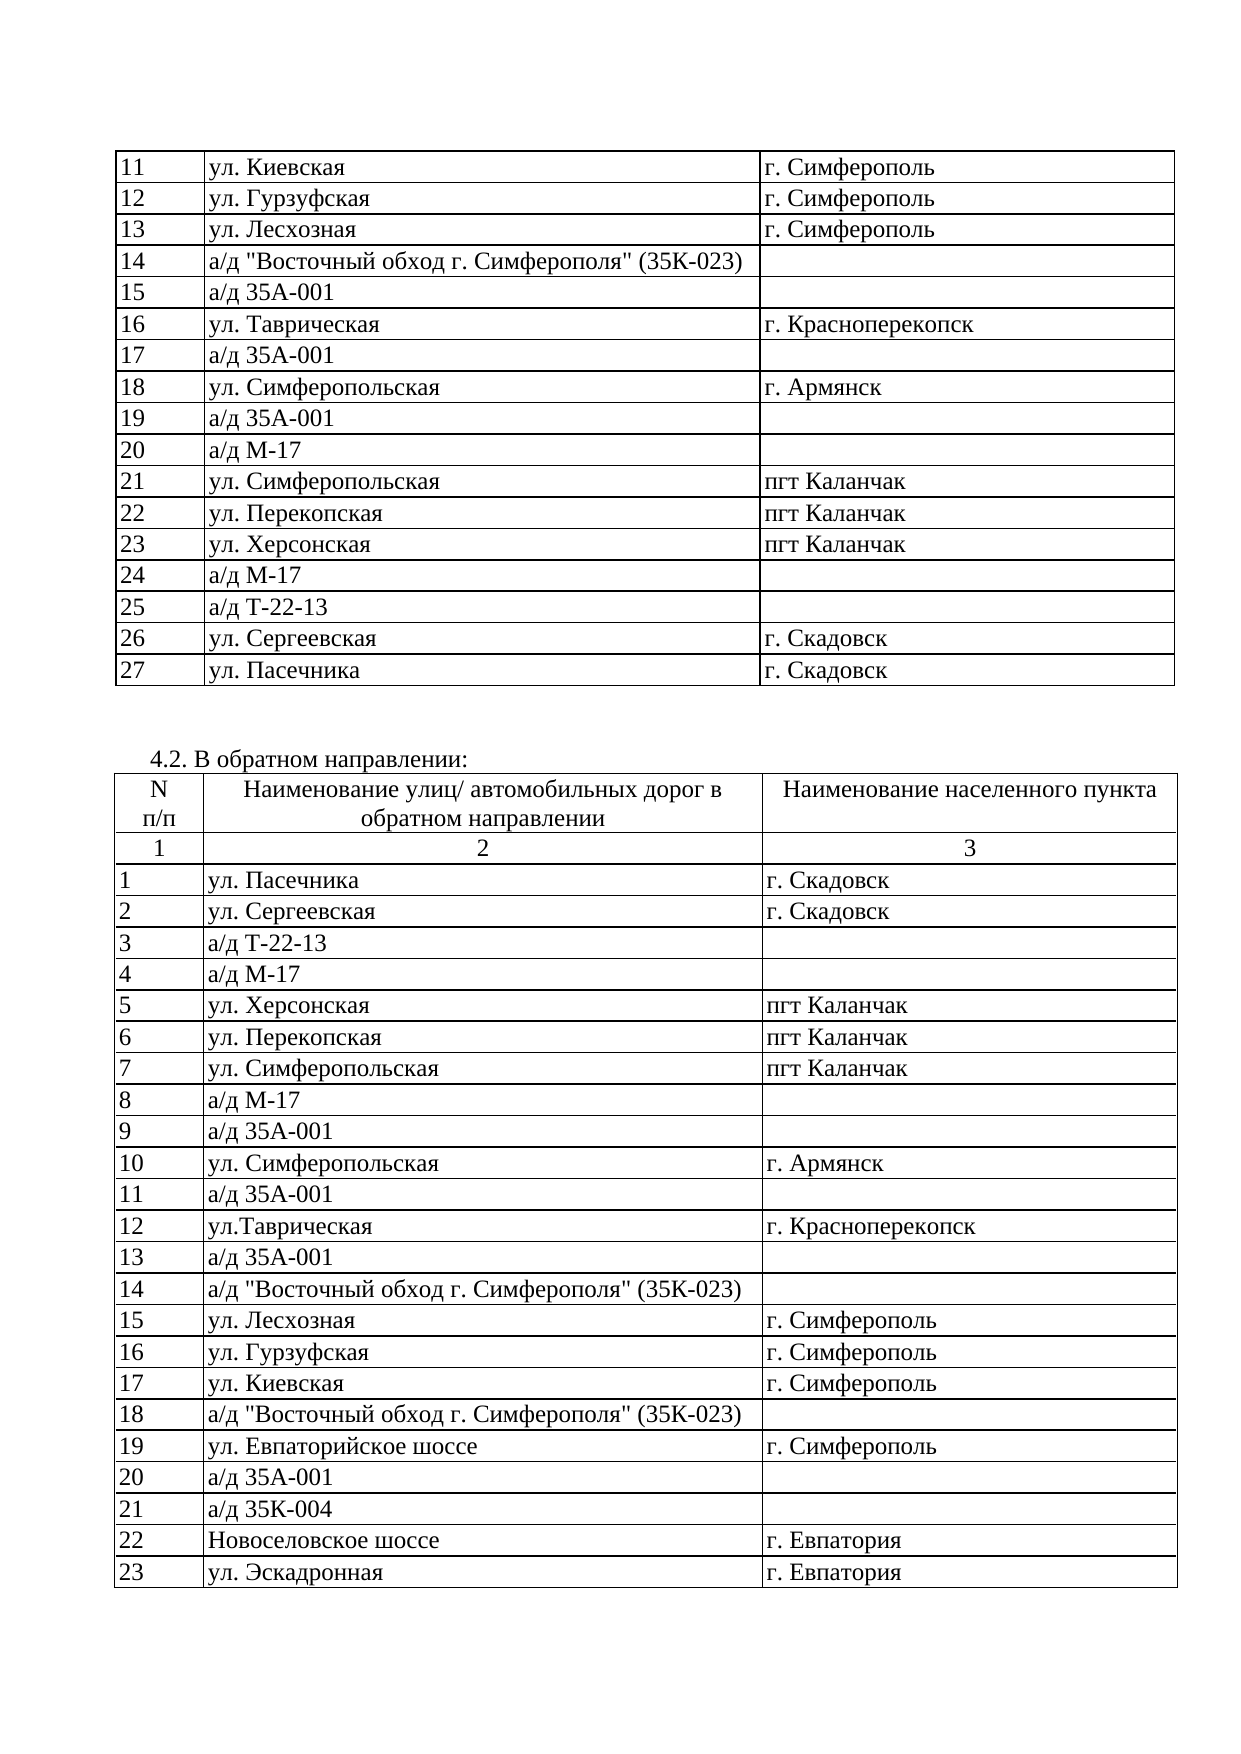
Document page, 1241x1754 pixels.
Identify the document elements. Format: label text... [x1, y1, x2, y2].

table_cell 19 [115, 1430, 203, 1461]
table_cell ул. Гурзуфская [205, 183, 759, 213]
table_cell а/д 35А-001 [204, 1179, 762, 1209]
table_cell 7 [115, 1053, 203, 1083]
table_cell 22 [117, 498, 204, 527]
table_cell а/д Т-22-13 [204, 928, 762, 957]
table_cell ул. Симферопольская [204, 1053, 762, 1083]
table_cell 21 [115, 1493, 203, 1524]
table_cell Новоселовское шоссе [204, 1525, 762, 1555]
table_cell а/д "Восточный обход г. Симферополя" (35К-023) [204, 1274, 762, 1303]
table_cell а/д 35А-001 [205, 277, 759, 307]
table_cell [763, 1115, 1177, 1146]
table_cell а/д М-17 [204, 1085, 762, 1115]
table_cell [763, 926, 1177, 957]
table_cell 26 [117, 623, 204, 653]
table_cell 18 [117, 372, 204, 402]
table_cell а/д М-17 [205, 561, 759, 590]
table_cell ул. Пасечника [205, 655, 759, 685]
table_cell 5 [115, 990, 203, 1020]
table_cell а/д 35А-001 [204, 1242, 762, 1272]
table_cell ул. Лесхозная [204, 1305, 762, 1335]
table_cell г. Симферополь [763, 1335, 1177, 1366]
table_cell г. Симферополь [761, 152, 1174, 181]
table_cell 19 [117, 403, 204, 433]
table_cell 1 [115, 833, 203, 863]
table_cell г. Красноперекопск [761, 309, 1174, 339]
table_cell 6 [115, 1021, 203, 1052]
table_cell 15 [115, 1305, 203, 1335]
table_cell [763, 958, 1177, 989]
table_cell [761, 340, 1174, 370]
table_cell 24 [117, 561, 204, 590]
table_cell г. Симферополь [763, 1304, 1177, 1335]
table_cell ул. Эскадронная [204, 1557, 762, 1587]
table_cell пгт Каланчак [763, 989, 1177, 1020]
table_cell г. Скадовск [761, 623, 1174, 653]
table_cell 13 [115, 1242, 203, 1272]
table_cell 4 [115, 959, 203, 989]
table_cell ул. Перекопская [205, 498, 759, 527]
table_cell [761, 246, 1174, 276]
table_cell а/д М-17 [205, 435, 759, 464]
table_cell пгт Каланчак [763, 1020, 1177, 1052]
table_cell ул. Евпаторийское шоссе [204, 1431, 762, 1461]
table_cell ул. Симферопольская [204, 1148, 762, 1178]
table_cell 22 [115, 1525, 203, 1555]
table_cell 25 [117, 592, 204, 622]
table_cell 3 [763, 832, 1177, 863]
table_cell [761, 435, 1174, 464]
table_cell [763, 1492, 1177, 1524]
table_cell ул. Таврическая [205, 309, 759, 339]
table_cell ул. Гурзуфская [204, 1337, 762, 1366]
table_cell 9 [115, 1116, 203, 1146]
table_cell г. Симферополь [761, 183, 1174, 213]
table_cell [761, 592, 1174, 622]
table_cell а/д Т-22-13 [205, 592, 759, 622]
table_cell 8 [115, 1084, 203, 1115]
table_cell [763, 1241, 1177, 1272]
table_cell г. Евпатория [763, 1524, 1177, 1555]
table_cell 14 [117, 246, 204, 276]
table_cell [763, 1178, 1177, 1209]
table_cell г. Евпатория [763, 1555, 1177, 1587]
table_cell [763, 1272, 1177, 1303]
table_cell 3 [115, 927, 203, 957]
table_cell 23 [117, 529, 204, 559]
table_cell г. Скадовск [763, 863, 1177, 894]
table_cell ул. Лесхозная [205, 215, 759, 244]
table_cell г. Армянск [763, 1146, 1177, 1178]
table_cell 12 [117, 183, 204, 213]
table_header N п/п [115, 774, 203, 832]
table_cell г. Красноперекопск [763, 1209, 1177, 1241]
table_cell [761, 403, 1174, 433]
text 4.2. В обратном направлении: [150, 744, 1090, 773]
table_cell пгт Каланчак [761, 498, 1174, 527]
table_header Наименование улиц/ автомобильных дорог в обратном направлении [204, 774, 762, 832]
table_cell пгт Каланчак [761, 529, 1174, 559]
table_cell 10 [115, 1147, 203, 1178]
table_cell ул. Сергеевская [204, 896, 762, 926]
table_cell 17 [115, 1368, 203, 1398]
table_cell 14 [115, 1273, 203, 1303]
table_cell г. Скадовск [761, 655, 1174, 685]
table_cell ул. Херсонская [205, 529, 759, 559]
table_cell 11 [117, 152, 204, 181]
table_cell 21 [117, 466, 204, 496]
table_cell а/д 35А-001 [204, 1116, 762, 1146]
table_cell 20 [115, 1462, 203, 1492]
table_cell 11 [115, 1179, 203, 1209]
table_cell 2 [115, 896, 203, 926]
table_cell пгт Каланчак [761, 466, 1174, 496]
table_cell 16 [117, 309, 204, 339]
table_cell [763, 1398, 1177, 1429]
table_cell а/д 35А-001 [205, 403, 759, 433]
table_cell а/д 35А-001 [205, 340, 759, 370]
table_cell а/д "Восточный обход г. Симферополя" (35К-023) [204, 1400, 762, 1429]
table_cell 27 [117, 655, 204, 685]
table_cell 15 [117, 277, 204, 307]
table_cell [763, 1461, 1177, 1492]
table_cell ул.Таврическая [204, 1211, 762, 1241]
table_cell [761, 561, 1174, 590]
table_cell ул. Пасечника [204, 865, 762, 894]
table_cell ул. Киевская [205, 152, 759, 181]
table_cell а/д 35К-004 [204, 1494, 762, 1524]
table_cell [205, 246, 759, 276]
table_header Наименование населенного пункта [763, 774, 1177, 832]
table_cell [761, 277, 1174, 307]
table_cell 16 [115, 1336, 203, 1366]
table_cell ул. Перекопская [204, 1022, 762, 1052]
table_cell ул. Симферопольская [205, 372, 759, 402]
table_cell пгт Каланчак [763, 1052, 1177, 1083]
table_cell 1 [115, 864, 203, 894]
table_cell а/д М-17 [204, 959, 762, 989]
table_cell 2 [204, 833, 762, 863]
table_cell г. Симферополь [763, 1429, 1177, 1461]
table_cell ул. Симферопольская [205, 466, 759, 496]
table_cell ул. Херсонская [204, 991, 762, 1020]
table_cell а/д 35А-001 [204, 1462, 762, 1492]
table_cell 18 [115, 1399, 203, 1429]
table_cell 17 [117, 340, 204, 370]
table_cell [763, 1083, 1177, 1115]
table_cell г. Скадовск [763, 895, 1177, 926]
table_cell 20 [117, 435, 204, 464]
table_cell 12 [115, 1210, 203, 1241]
table_cell г. Симферополь [763, 1366, 1177, 1398]
table_cell 13 [117, 215, 204, 244]
table_cell 23 [115, 1556, 203, 1587]
table_cell ул. Сергеевская [205, 623, 759, 653]
table_cell г. Армянск [761, 372, 1174, 402]
table_cell ул. Киевская [204, 1368, 762, 1398]
table_cell г. Симферополь [761, 215, 1174, 244]
